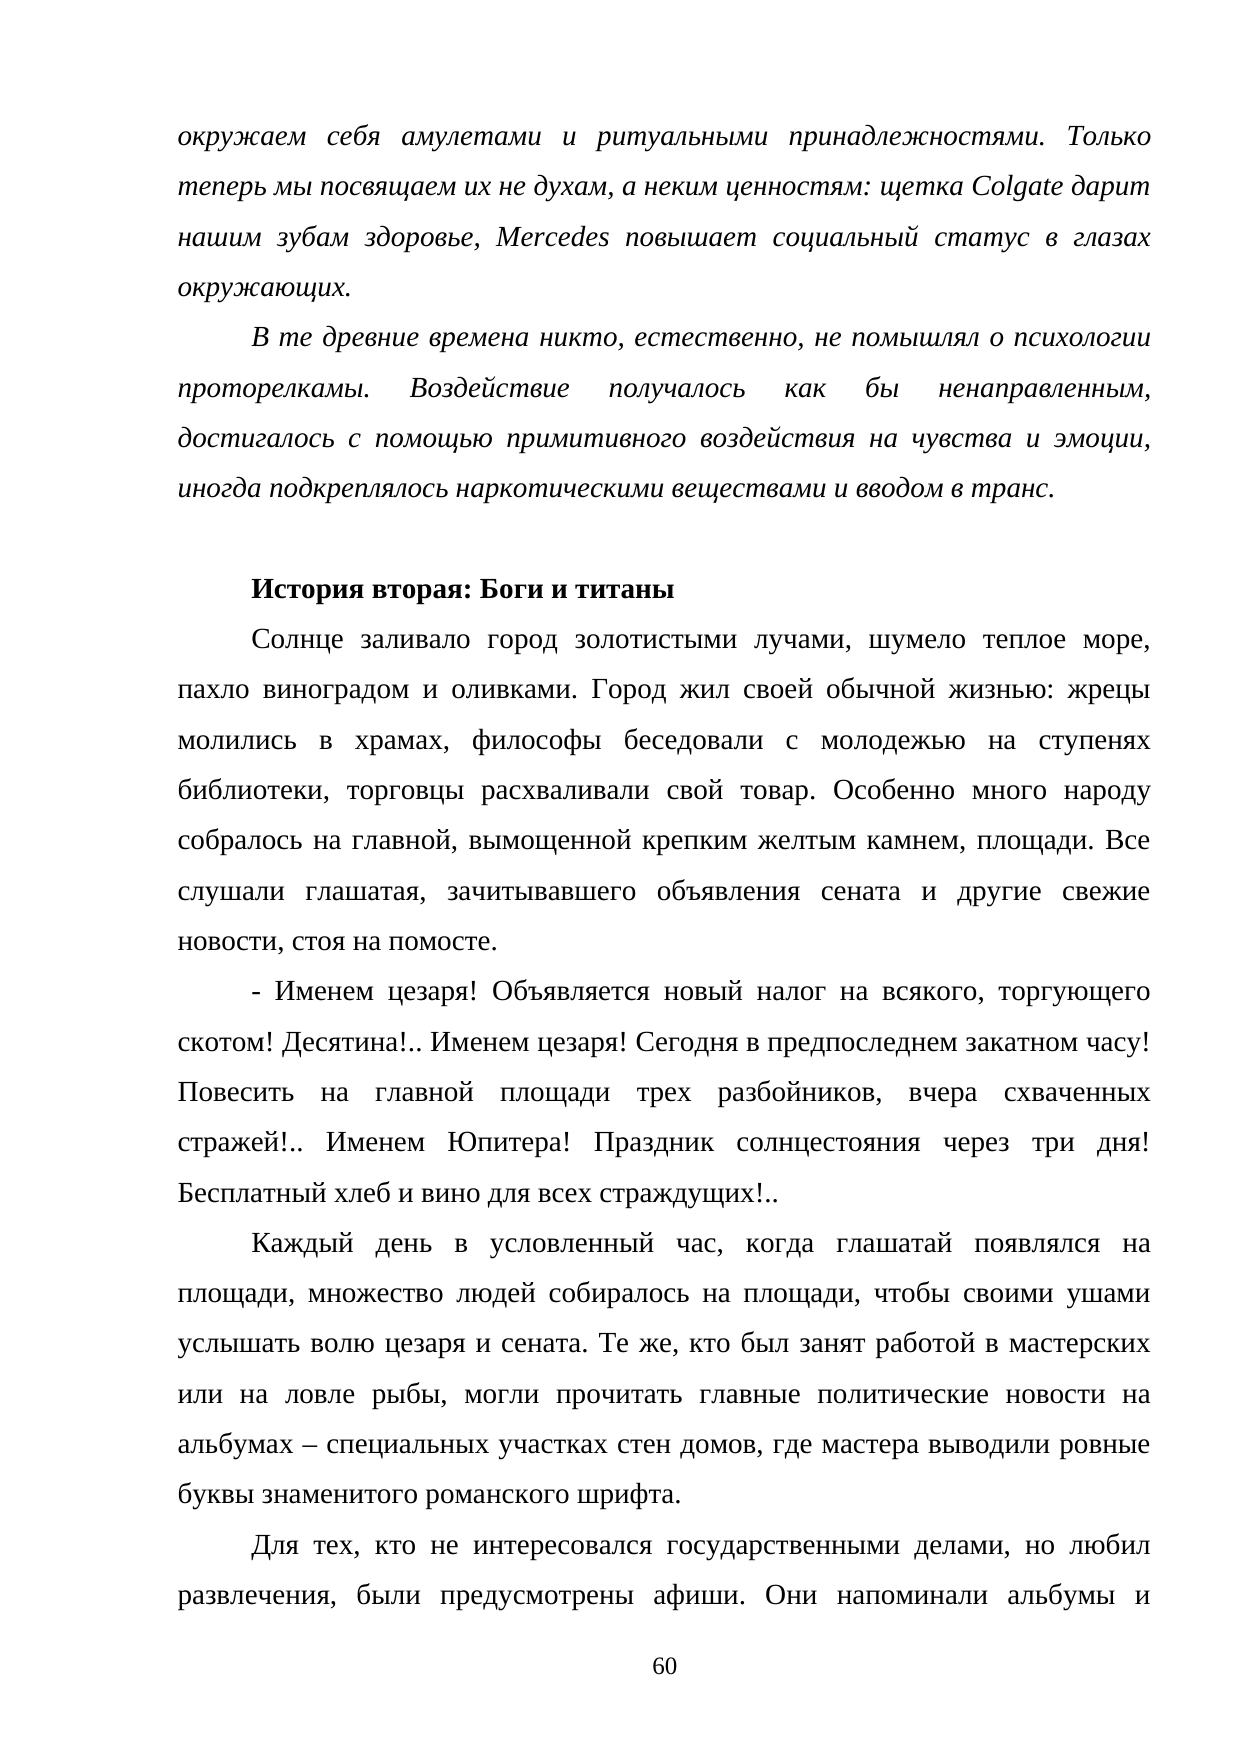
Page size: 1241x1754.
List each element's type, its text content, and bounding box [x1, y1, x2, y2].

text Солнце заливало город золотистыми лучами, шумело теплое море, пахло виноградом и оливками. Город жил своей обычной жизнью: жрецы молились в храмах, философы беседовали с молодежью на ступенях библиотеки, торговцы расхваливали свой товар. Особенно много народу собралось на главной, вымощенной крепким желтым камнем, площади. Все слушали глашатая, зачитывавшего объявления сената и другие свежие новости, стоя на помосте. [177, 621, 1152, 957]
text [177, 118, 1152, 303]
text Каждый день в условленный час, когда глашатай появлялся на площади, множество людей собиралось на площади, чтобы своими ушами услышать волю цезаря и сената. Те же, кто был занят работой в мастерских или на ловле рыбы, могли прочитать главные политические новости на альбумах – специальных участках стен домов, где мастера выводили ровные буквы знаменитого романского шрифта. [177, 1225, 1152, 1510]
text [177, 1527, 1152, 1611]
text В те древние времена никто, естественно, не помышлял о психологии проторелкамы. Воздействие получалось как бы ненаправленным, достигалось с помощью примитивного воздействия на чувства и эмоции, иногда подкреплялось наркотическими веществами и вводом в транс. [177, 319, 1152, 504]
text - Именем цезаря! Объявляется новый налог на всякого, торгующего скотом! Десятина!.. Именем цезаря! Сегодня в предпоследнем закатном часу! Повесить на главной площади трех разбойников, вчера схваченных стражей!.. Именем Юпитера! Праздник солнцестояния через три дня! Бесплатный хлеб и вино для всех страждущих!.. [177, 973, 1152, 1208]
text История вторая: Боги и титаны [177, 571, 1152, 604]
